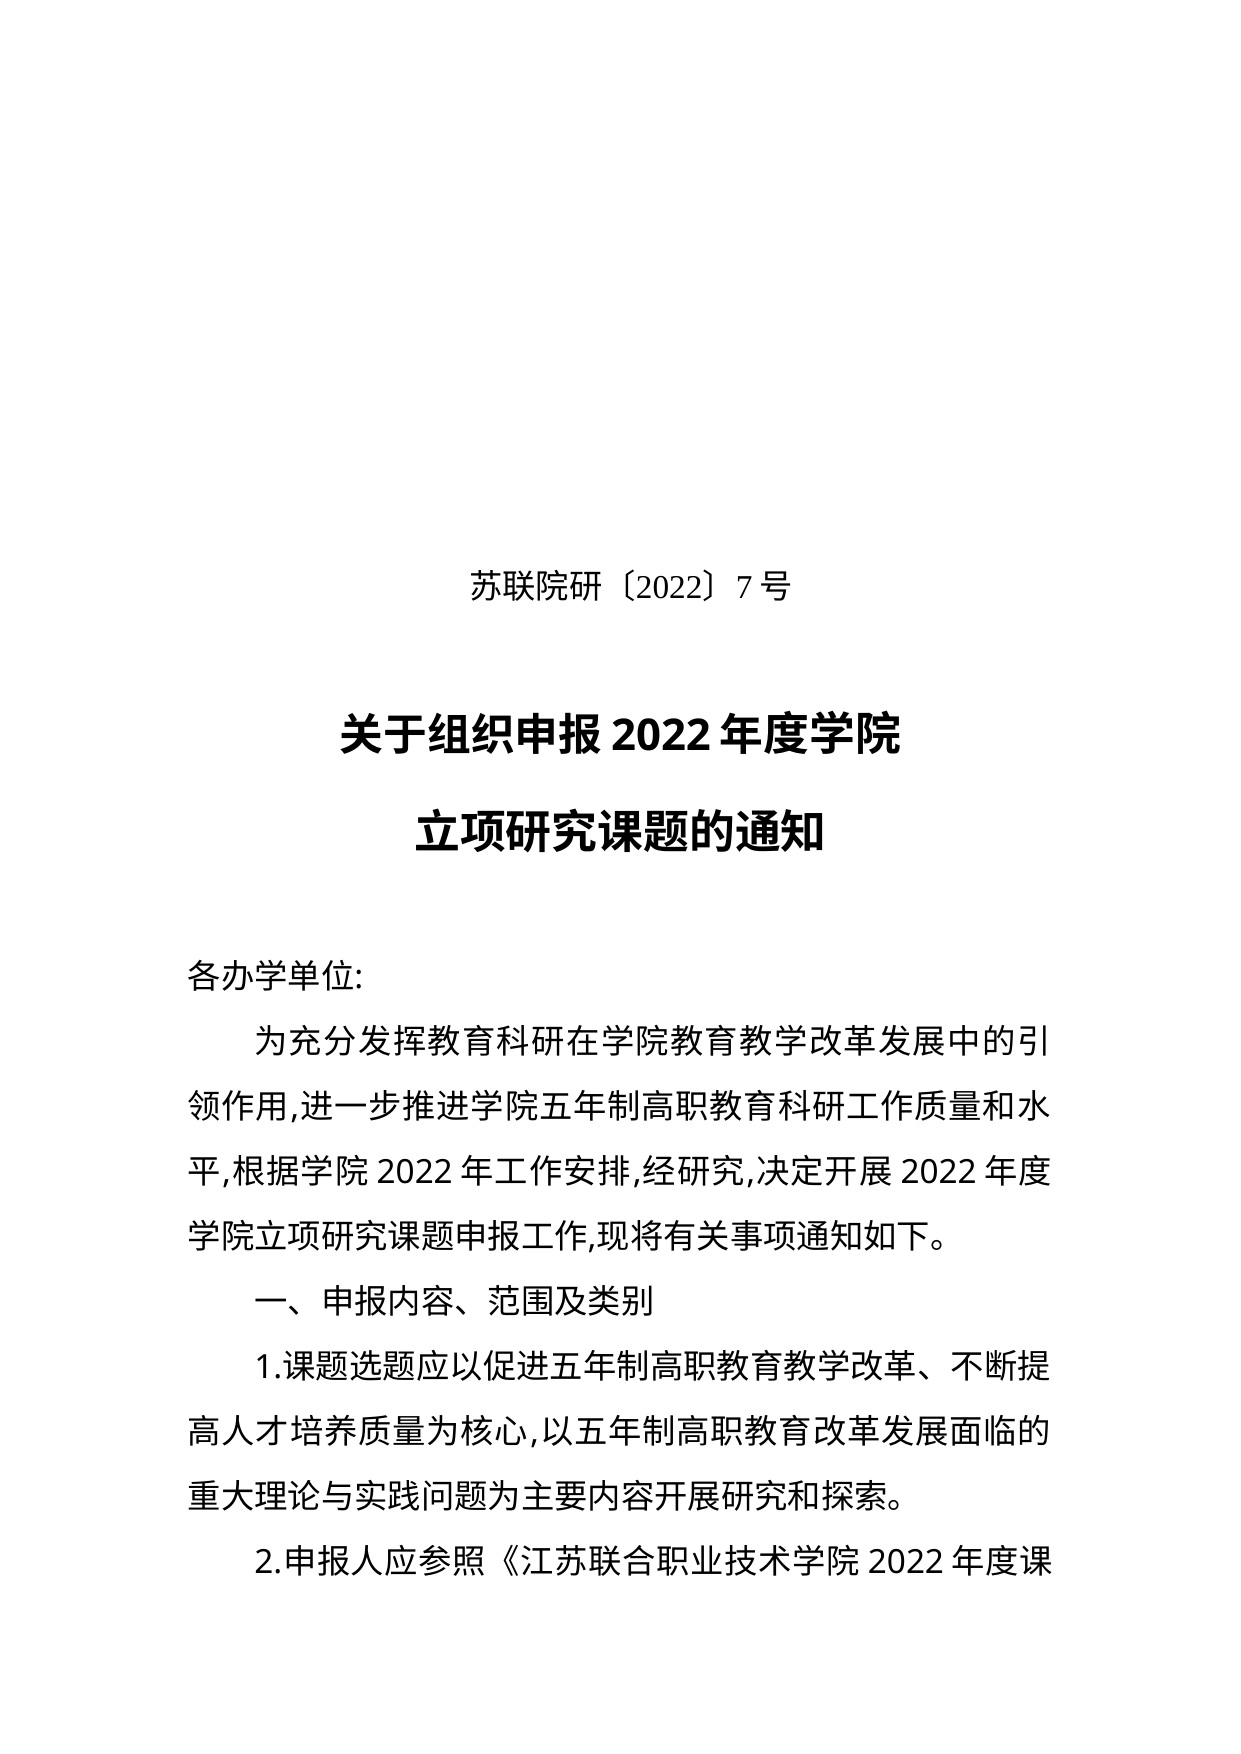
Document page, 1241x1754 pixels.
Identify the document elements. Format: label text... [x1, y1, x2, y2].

text 各办学单位: [187, 942, 1053, 1007]
text 关于组织申报2022年度学院 [187, 682, 1053, 779]
text 为充分发挥教育科研在学院教育教学改革发展中的引领作用,进一步推进学院五年制高职教育科研工作质量和水平,根据学院2022年工作安排,经研究,决定开展2022年度学院立项研究课题申报工作,现将有关事项通知如下。 [187, 1007, 1053, 1267]
text 一、申报内容、范围及类别 [187, 1267, 1053, 1332]
text 1.课题选题应以促进五年制高职教育教学改革、不断提高人才培养质量为核心,以五年制高职教育改革发展面临的重大理论与实践问题为主要内容开展研究和探索。 [187, 1332, 1053, 1527]
text 苏联院研〔2022〕7号 [187, 552, 1053, 617]
text 立项研究课题的通知 [187, 779, 1053, 877]
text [187, 1527, 1053, 1592]
